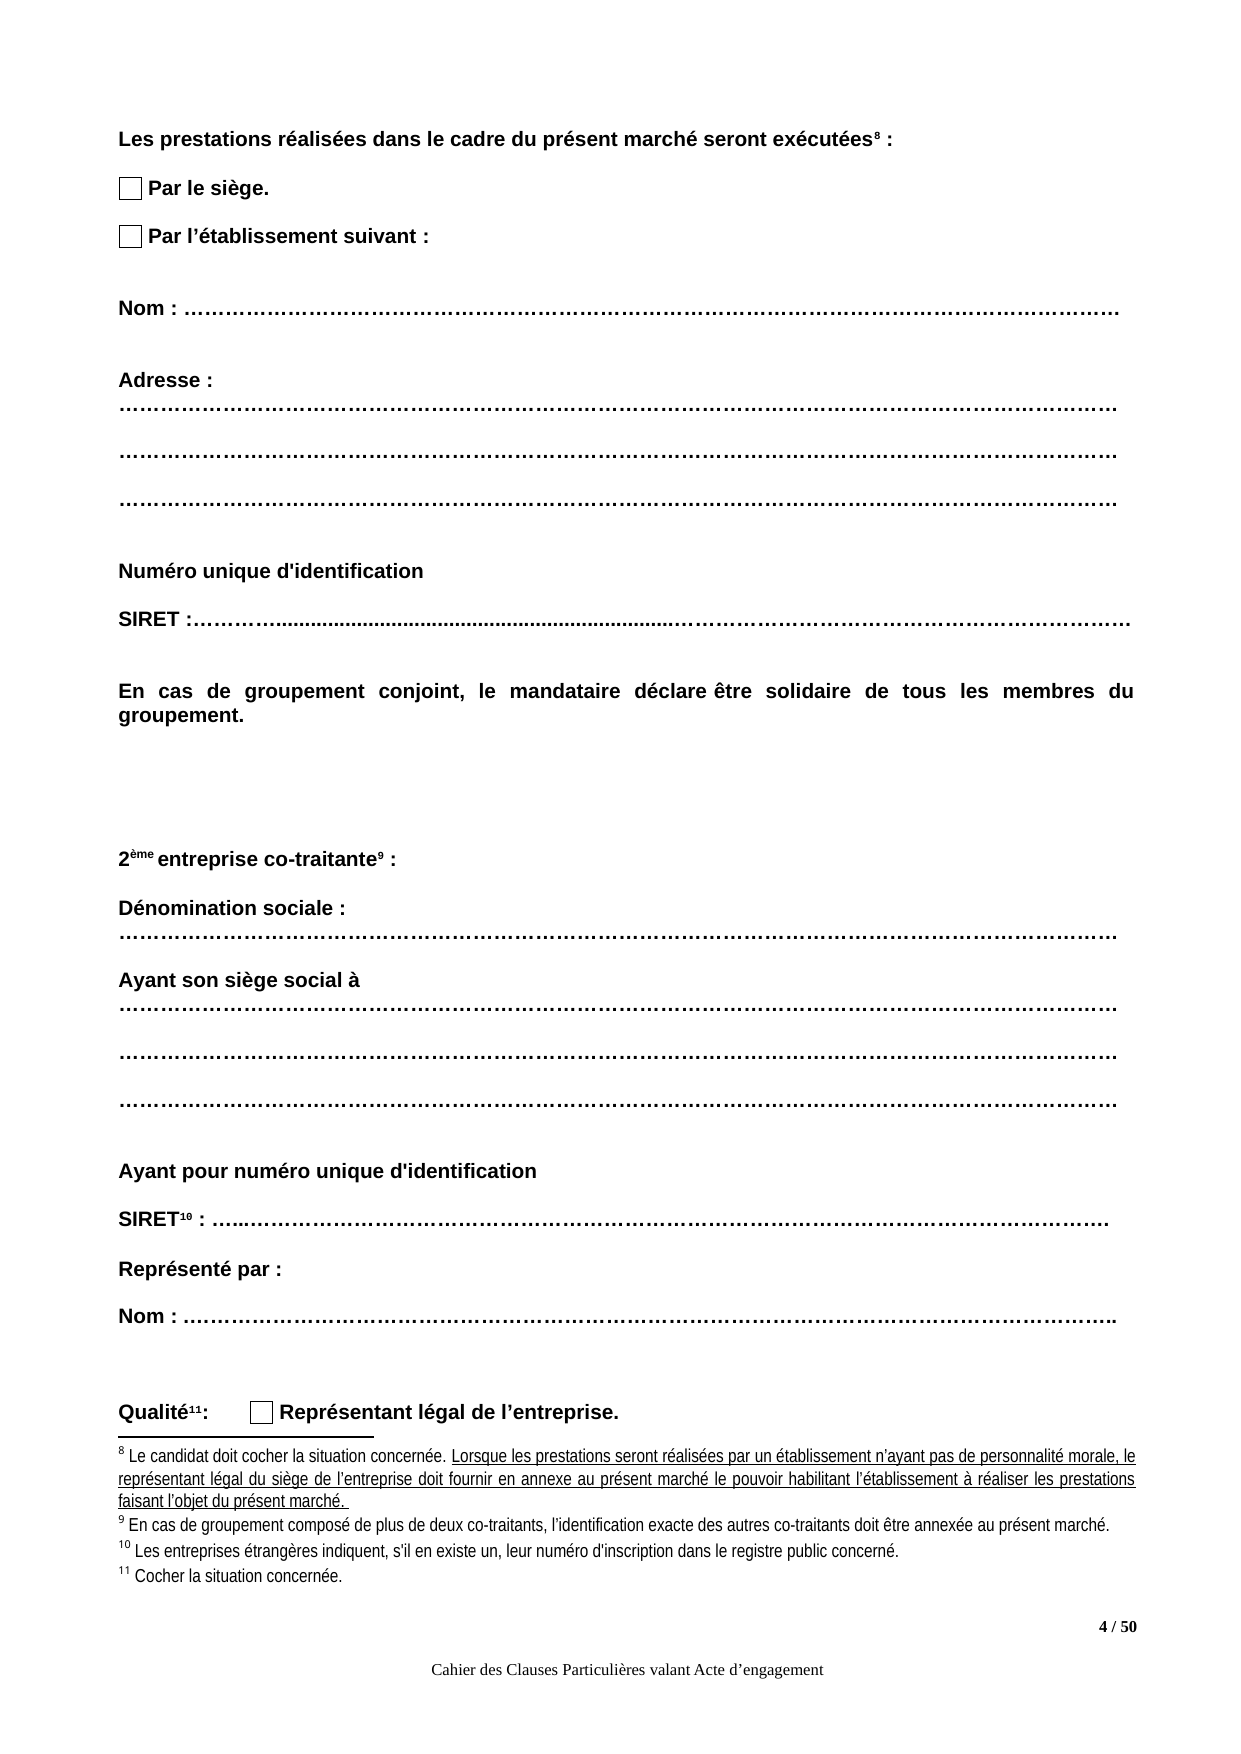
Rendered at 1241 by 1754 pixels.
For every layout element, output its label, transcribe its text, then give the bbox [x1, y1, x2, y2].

text Ayant pour numéro unique d'identification [118, 1159, 1134, 1183]
text ……………………………………………………………………………………………………………………………… [118, 439, 1134, 463]
text ……………………………………………………………………………………………………………………………… [118, 1087, 1134, 1111]
text Qualité: Représentant légal de l’entreprise. [118, 1400, 1134, 1425]
text Dénomination sociale : ……………………………………………………………………………………………………………………………… [118, 896, 1134, 944]
text Représenté par : [118, 1256, 1134, 1280]
text Nom : .…………………………………………………………………………………………………………………….. [118, 1304, 1134, 1328]
text 2ème entreprise co-traitante : [118, 847, 1134, 872]
text Adresse : [118, 367, 1134, 391]
text ……………………………………………………………………………………………………………………………… [118, 391, 1134, 415]
text Numéro unique d'identification [118, 559, 1134, 583]
text ……………………………………………………………………………………………………………………………… [118, 1039, 1134, 1063]
text ……………………………………………………………………………………………………………………………… [118, 487, 1134, 511]
text Par l’établissement suivant : [118, 224, 1134, 248]
text SIRET :………….....................................................................………………………………………………………… [118, 607, 1134, 631]
text Nom : ……………………………………………………………………………………………………………………… [118, 296, 1134, 319]
text Les prestations réalisées dans le cadre du présent marché seront exécutées : [118, 127, 1134, 152]
text Par le siège. [118, 176, 1134, 200]
text SIRET : …...……………………………………………………………………………………………………………. [118, 1207, 1134, 1232]
text Ayant son siège social à ……………………………………………………………………………………………………………………………… [118, 968, 1134, 1016]
text En cas de groupement conjoint, le mandataire déclare être solidaire de tous les membres du groupement. [118, 679, 1134, 727]
